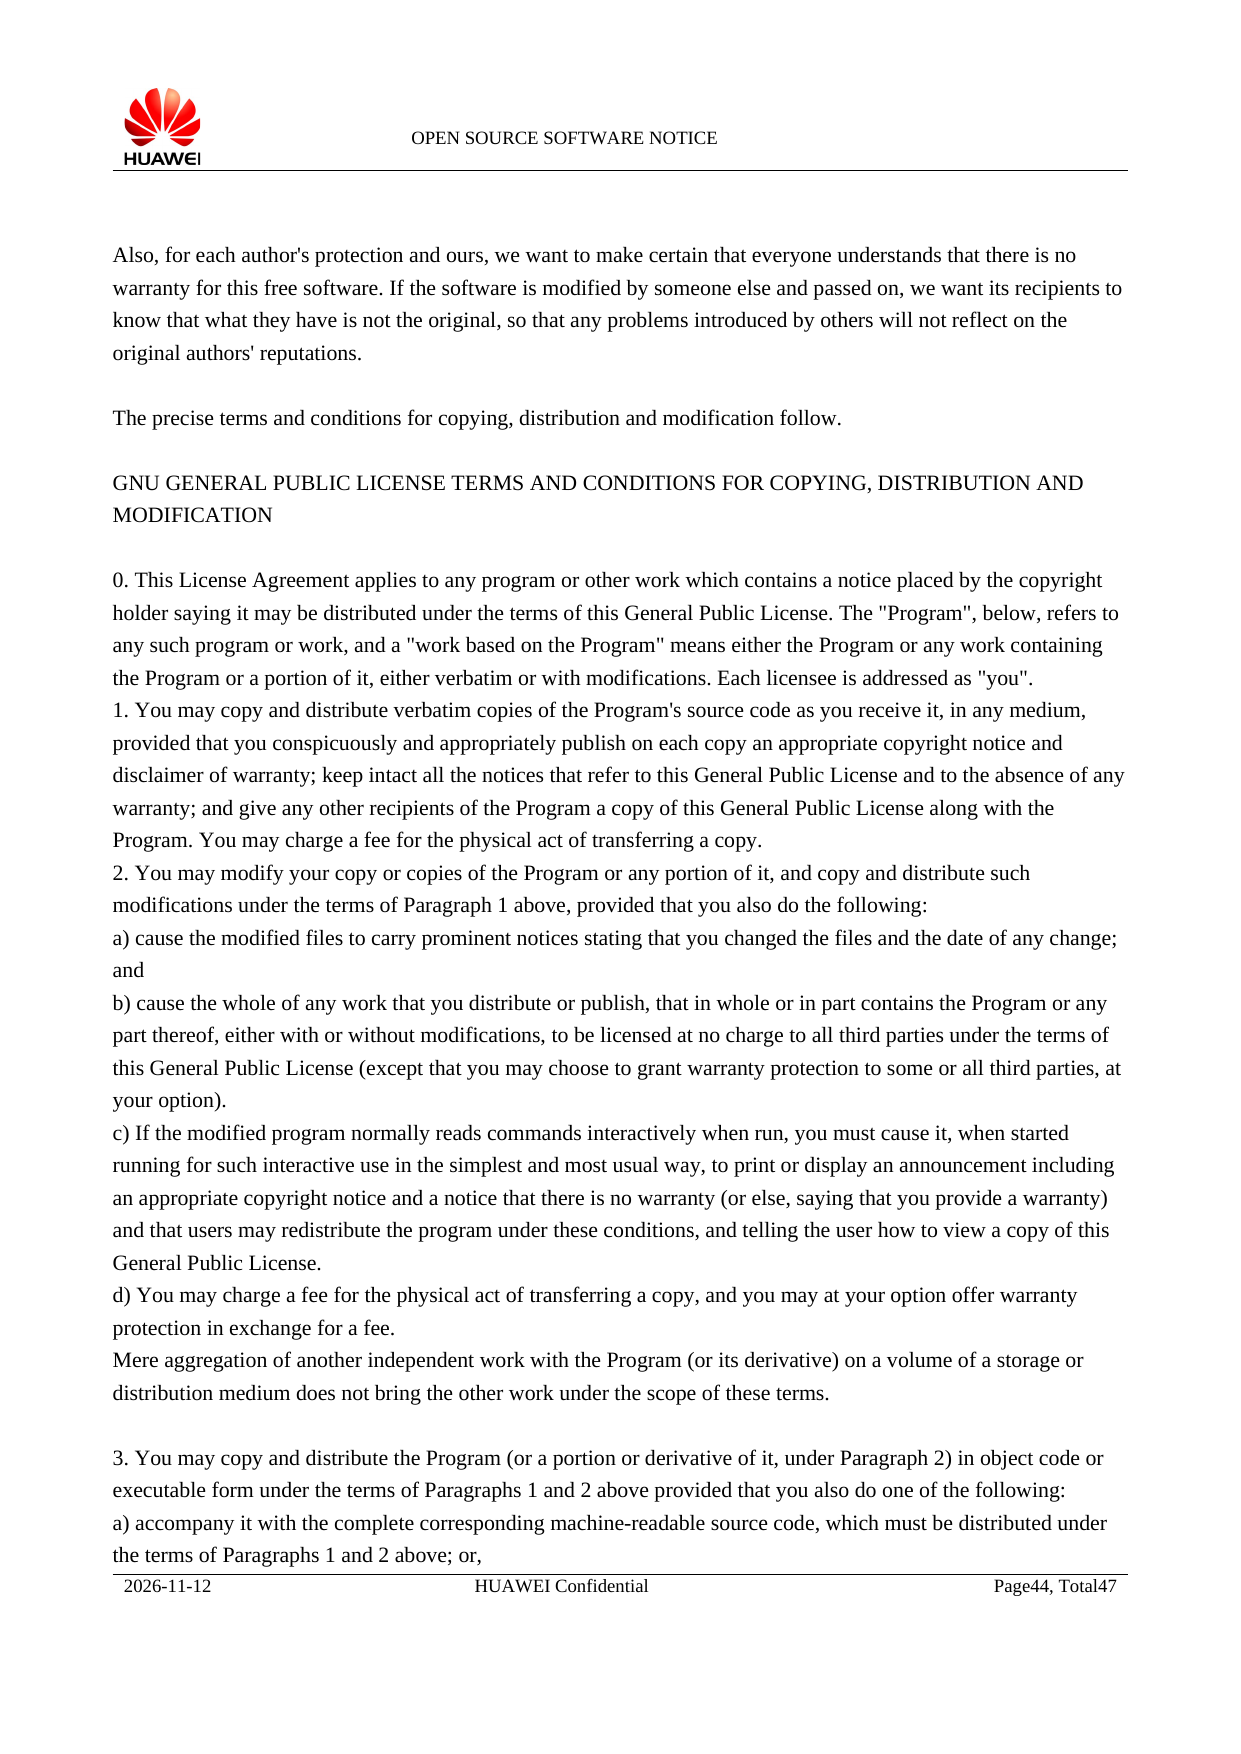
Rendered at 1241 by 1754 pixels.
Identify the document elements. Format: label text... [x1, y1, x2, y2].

picture [124, 88, 201, 165]
